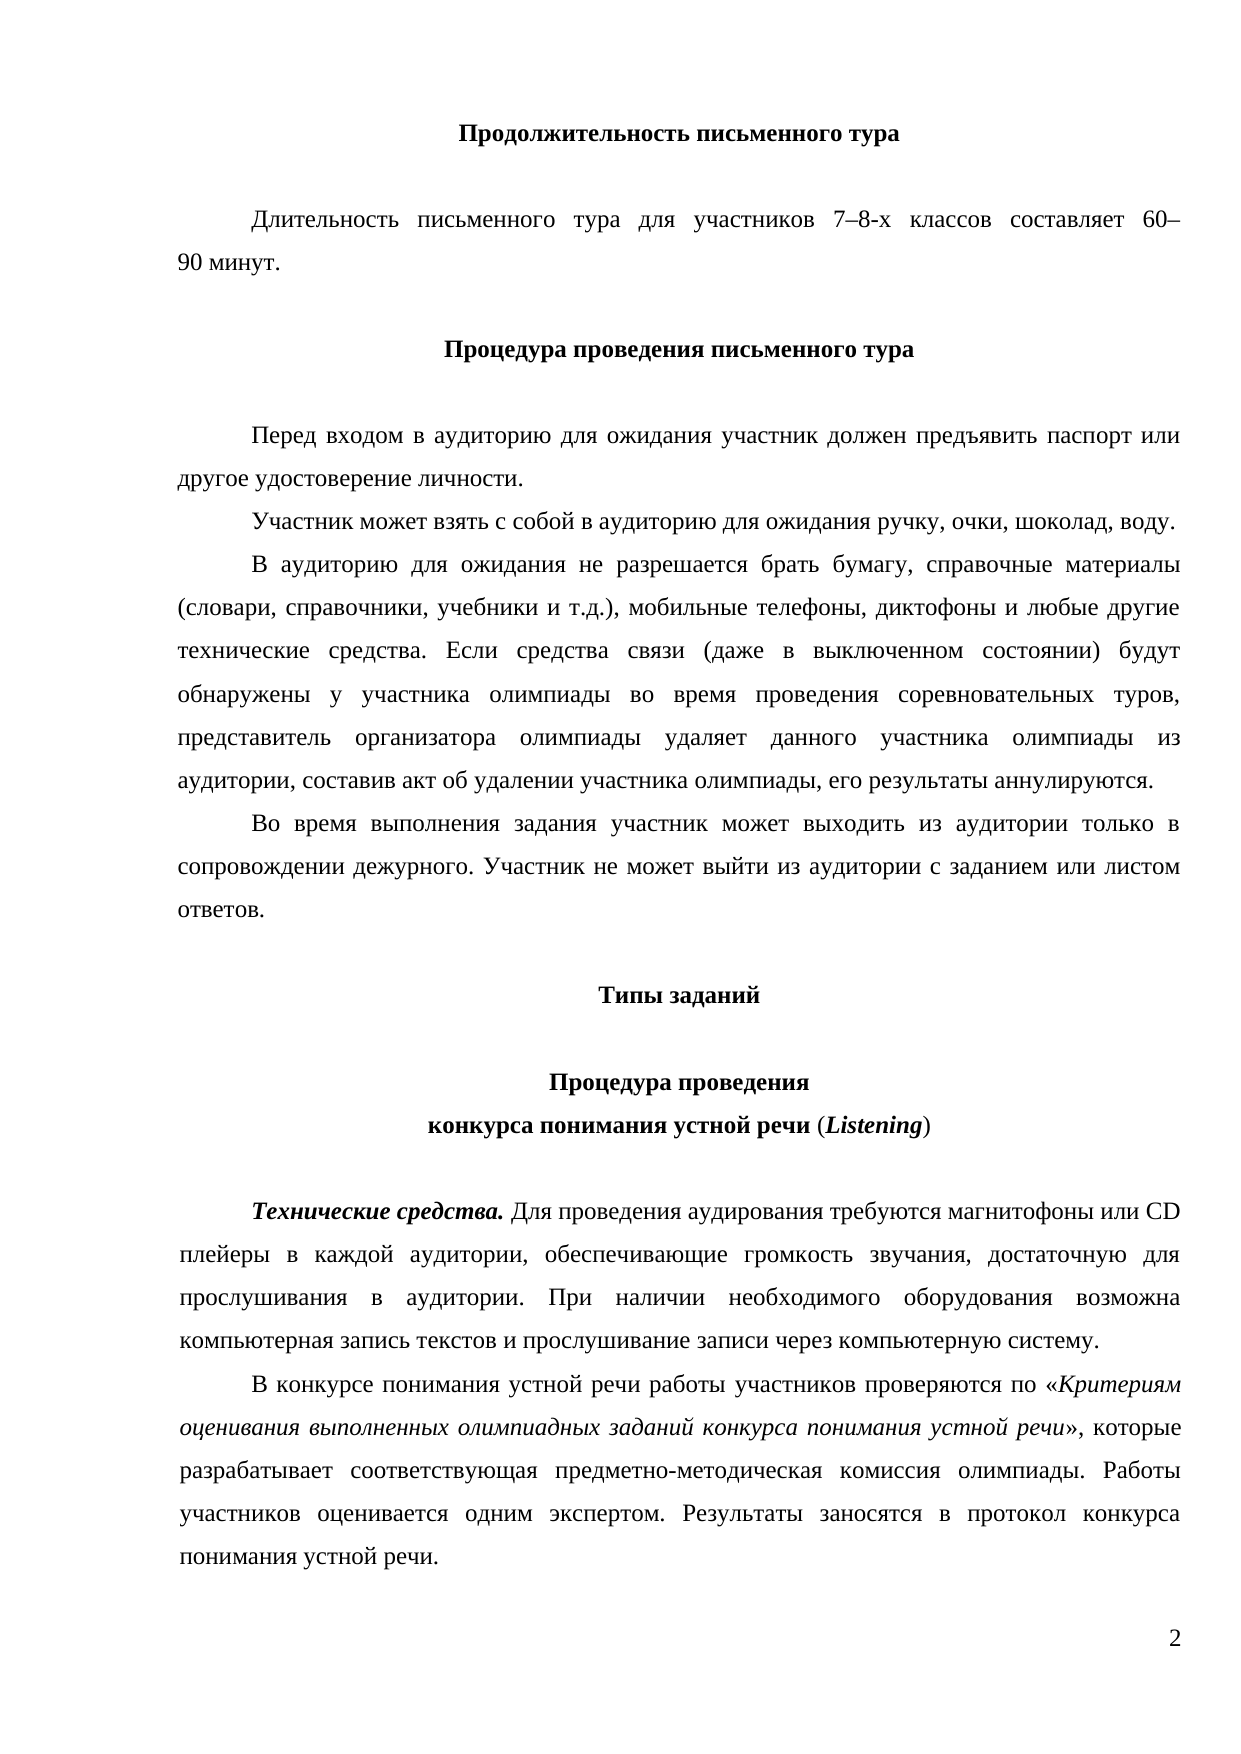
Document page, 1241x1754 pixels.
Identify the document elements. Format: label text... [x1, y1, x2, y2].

text Длительность письменного тура для участников 7–8-х классов составляет 60–90 минут. [177, 204, 1181, 276]
text Процедура проведения письменного тура [177, 334, 1181, 362]
text Участник может взять с собой в аудиторию для ожидания ручку, очки, шоколад, воду. [177, 506, 1181, 535]
text Типы заданий [177, 981, 1181, 1009]
text конкурса понимания устной речи (Listening) [177, 1110, 1181, 1139]
text Перед входом в аудиторию для ожидания участник должен предъявить паспорт или другое удостоверение личности. [177, 420, 1181, 492]
text Продолжительность письменного тура [177, 118, 1181, 147]
text В конкурсе понимания устной речи работы участников проверяются по «Критериям оценивания выполненных олимпиадных заданий конкурса понимания устной речи», которые разрабатывает соответствующая предметно-методическая комиссия олимпиады. Работы участников оценивается одним экспертом. Результаты заносятся в протокол конкурса понимания устной речи. [179, 1369, 1181, 1570]
text Во время выполнения задания участник может выходить из аудитории только в сопровождении дежурного. Участник не может выйти из аудитории с заданием или листом ответов. [177, 808, 1181, 923]
text Процедура проведения [177, 1067, 1181, 1096]
text В аудиторию для ожидания не разрешается брать бумагу, справочные материалы (словари, справочники, учебники и т.д.), мобильные телефоны, диктофоны и любые другие технические средства. Если средства связи (даже в выключенном состоянии) будут обнаружены у участника олимпиады во время проведения соревновательных туров, представитель организатора олимпиады удаляет данного участника олимпиады из аудитории, составив акт об удалении участника олимпиады, его результаты аннулируются. [177, 549, 1181, 794]
text Технические средства. Для проведения аудирования требуются магнитофоны или CD плейеры в каждой аудитории, обеспечивающие громкость звучания, достаточную для прослушивания в аудитории. При наличии необходимого оборудования возможна компьютерная запись текстов и прослушивание записи через компьютерную систему. [179, 1196, 1181, 1354]
